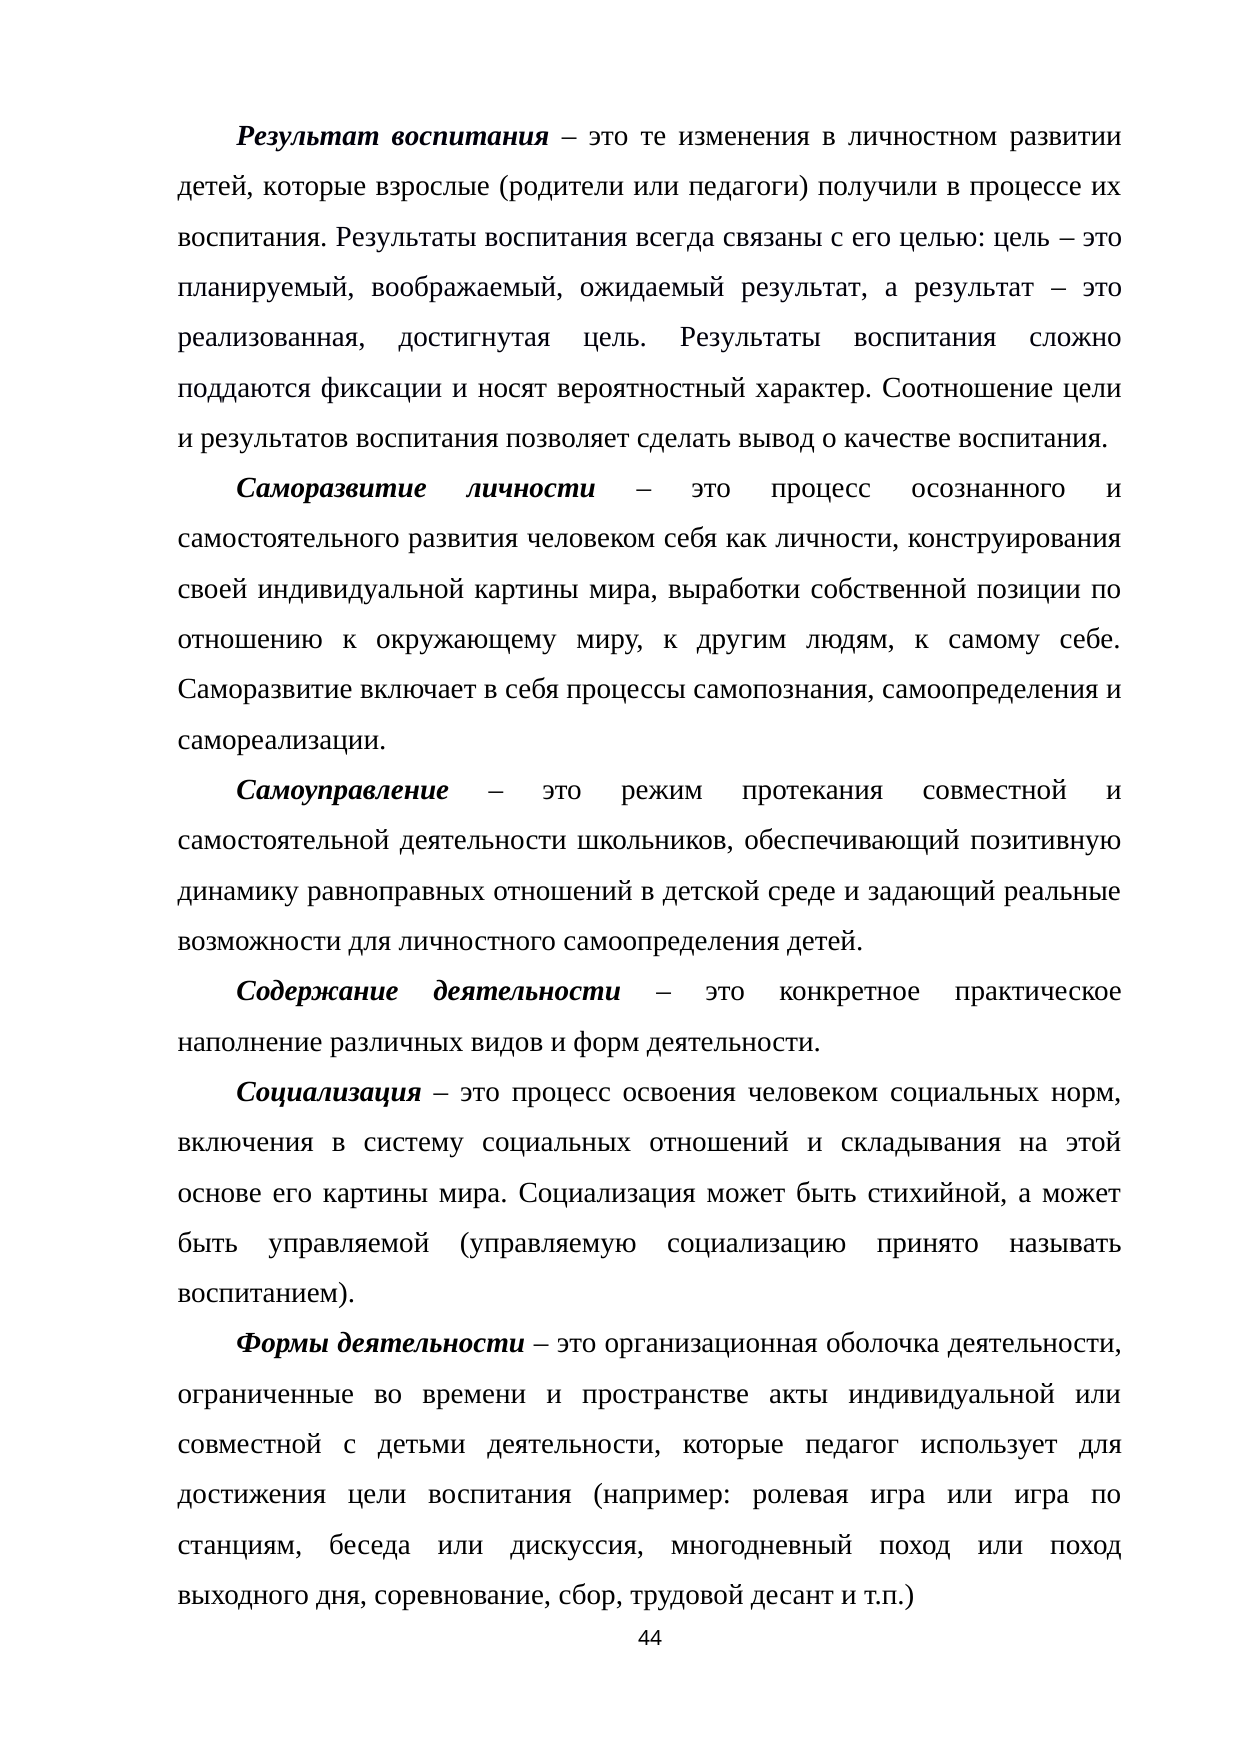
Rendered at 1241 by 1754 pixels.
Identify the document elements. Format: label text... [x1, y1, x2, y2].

text Социализация – это процесс освоения человеком социальных норм, включения в систему социальных отношений и складывания на этой основе его картины мира. Социализация может быть стихийной, а может быть управляемой (управляемую социализацию принято называть воспитанием). [177, 1074, 1122, 1309]
list Саморазвитие личности – это процесс осознанного и самостоятельного развития человеком себя как личности, конструирования своей индивидуальной картины мира, выработки собственной позиции по отношению к окружающему миру, к другим людям, к самому себе. Саморазвитие включает в себя процессы самопознания, самоопределения и самореализации. [177, 470, 1122, 755]
list Формы деятельности – это организационная оболочка деятельности, ограниченные во времени и пространстве акты индивидуальной или совместной с детьми деятельности, которые педагог использует для достижения цели воспитания (например: ролевая игра или игра по станциям, беседа или дискуссия, многодневный поход или поход выходного дня, соревнование, сбор, трудовой десант и т.п.) [177, 1326, 1122, 1611]
list Самоуправление – это режим протекания совместной и самостоятельной деятельности школьников, обеспечивающий позитивную динамику равноправных отношений в детской среде и задающий реальные возможности для личностного самоопределения детей. [177, 772, 1122, 957]
text Результат воспитания – это те изменения в личностном развитии детей, которые взрослые (родители или педагоги) получили в процессе их воспитания. Результаты воспитания всегда связаны с его целью: цель – это планируемый, воображаемый, ожидаемый результат, а результат – это реализованная, достигнутая цель. Результаты воспитания сложно поддаются фиксации и носят вероятностный характер. Соотношение цели и результатов воспитания позволяет сделать вывод о качестве воспитания. [177, 118, 1122, 453]
list Содержание деятельности – это конкретное практическое наполнение различных видов и форм деятельности. [177, 973, 1122, 1057]
